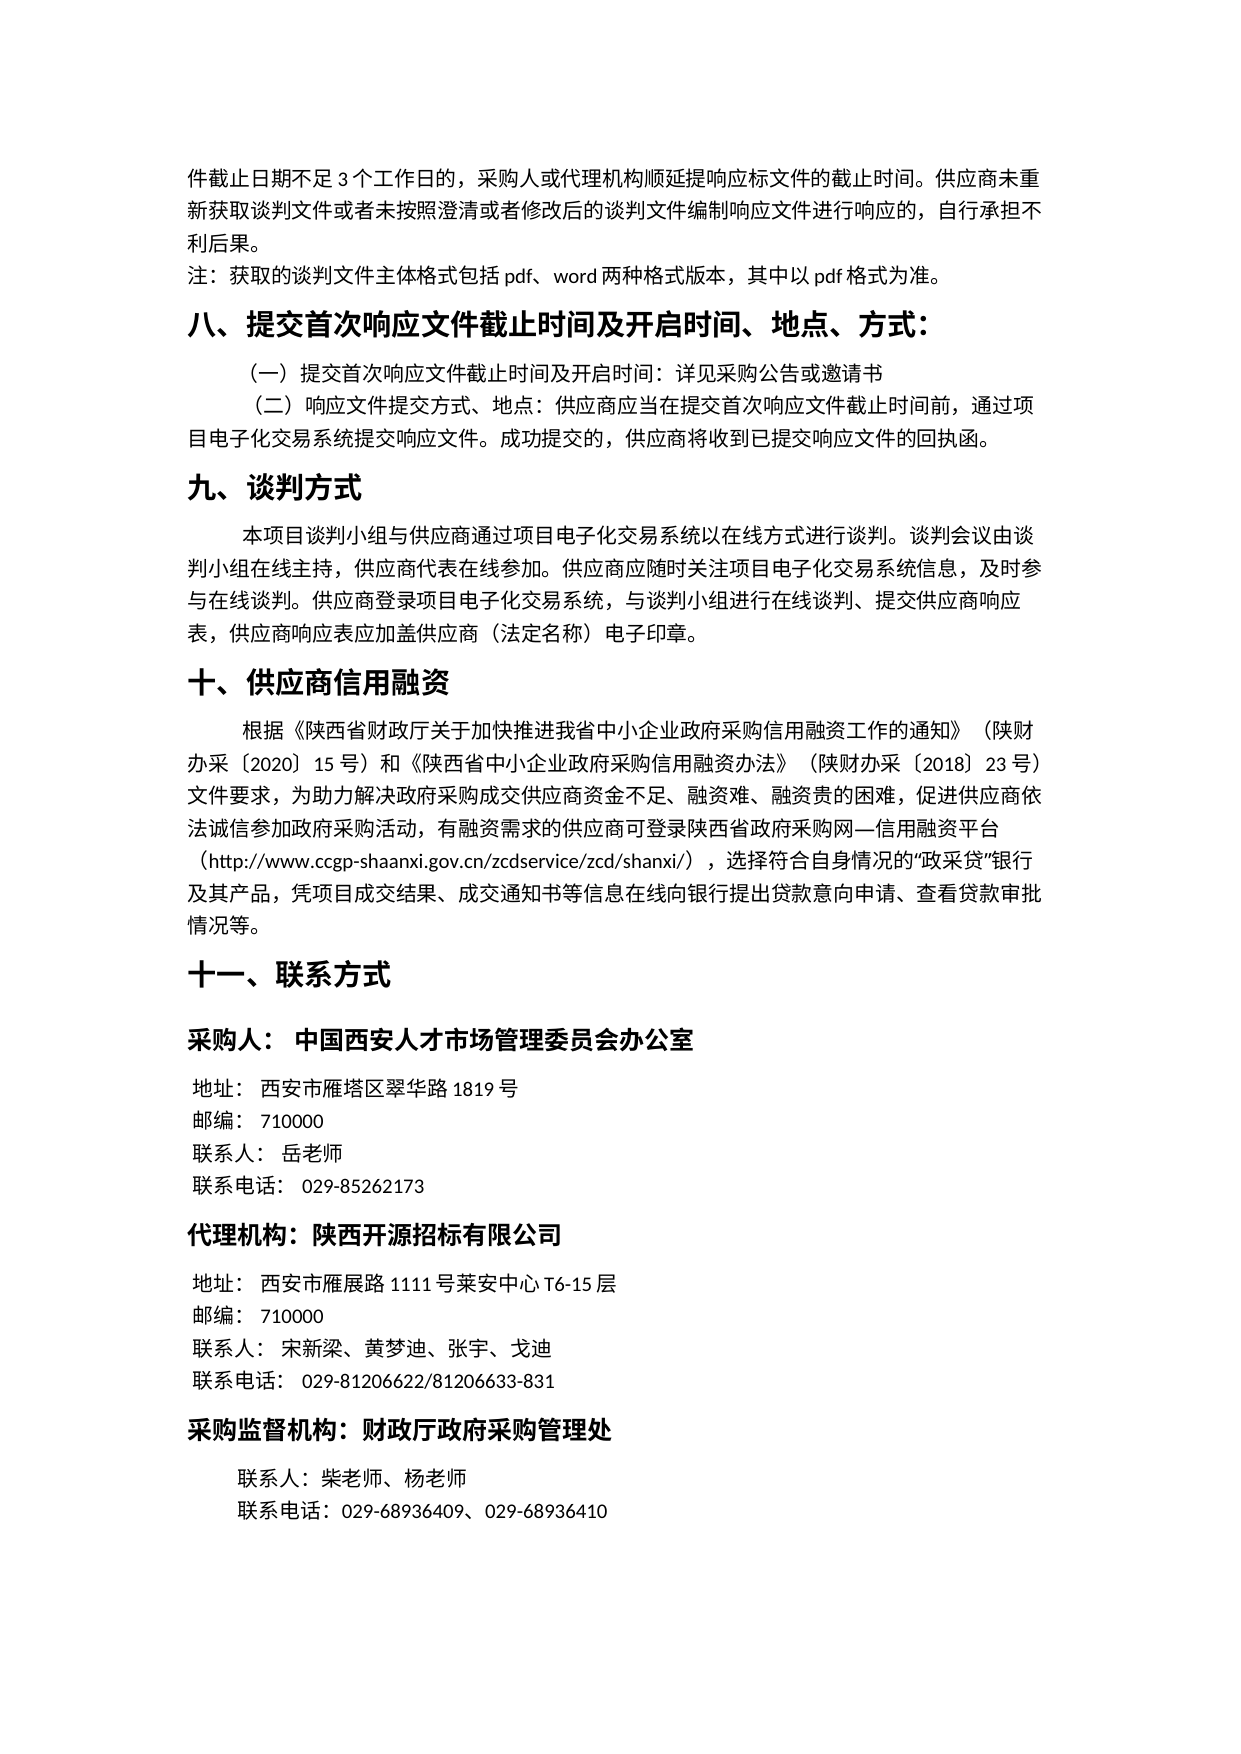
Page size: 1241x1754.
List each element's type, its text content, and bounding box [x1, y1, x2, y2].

text 联系电话： 029-81206622/81206633-831 [187, 1364, 1053, 1397]
text 联系电话：029-68936409、029-68936410 [187, 1494, 1053, 1527]
text 本项目谈判小组与供应商通过项目电子化交易系统以在线方式进行谈判。谈判会议由谈判小组在线主持，供应商代表在线参加。供应商应随时关注项目电子化交易系统信息，及时参与在线谈判。供应商登录项目电子化交易系统，与谈判小组进行在线谈判、提交供应商响应表，供应商响应表应加盖供应商（法定名称）电子印章。 [187, 519, 1053, 649]
text 十一、联系方式 [187, 942, 1053, 1007]
text 根据《陕西省财政厅关于加快推进我省中小企业政府采购信用融资工作的通知》（陕财办采〔2020〕15 号）和《陕西省中小企业政府采购信用融资办法》（陕财办采〔2018〕23 号）文件要求，为助力解决政府采购成交供应商资金不足、融资难、融资贵的困难，促进供应商依法诚信参加政府采购活动，有融资需求的供应商可登录陕西省政府釆购网—信用融资平台（http://www.ccgp-shaanxi.gov.cn/zcdservice/zcd/shanxi/），选择符合自身情况的“政采贷”银行及其产品，凭项目成交结果、成交通知书等信息在线向银行提出贷款意向申请、查看贷款审批情况等。 [187, 714, 1053, 942]
text 采购监督机构：财政厅政府采购管理处 [187, 1397, 1053, 1462]
text 联系电话： 029-85262173 [187, 1169, 1053, 1202]
text 联系人：柴老师、杨老师 [187, 1462, 1053, 1494]
text 代理机构：陕西开源招标有限公司 [187, 1202, 1053, 1267]
text 采购人： 中国西安人才市场管理委员会办公室 [187, 1007, 1053, 1072]
text （一）提交首次响应文件截止时间及开启时间：详见采购公告或邀请书 [187, 357, 1053, 389]
text 邮编： 710000 [187, 1104, 1053, 1137]
text 注：获取的谈判文件主体格式包括pdf、word两种格式版本，其中以pdf格式为准。 [187, 259, 1053, 292]
text 八、提交首次响应文件截止时间及开启时间、地点、方式： [187, 292, 1053, 357]
text 联系人： 宋新梁、黄梦迪、张宇、戈迪 [187, 1332, 1053, 1364]
text 地址： 西安市雁展路1111号莱安中心T6-15层 [187, 1267, 1053, 1299]
text 九、谈判方式 [187, 454, 1053, 519]
text 邮编： 710000 [187, 1299, 1053, 1332]
text 联系人： 岳老师 [187, 1137, 1053, 1169]
text 十、供应商信用融资 [187, 649, 1053, 714]
text （二）响应文件提交方式、地点：供应商应当在提交首次响应文件截止时间前，通过项目电子化交易系统提交响应文件。成功提交的，供应商将收到已提交响应文件的回执函。 [187, 389, 1053, 454]
text 地址： 西安市雁塔区翠华路1819号 [187, 1072, 1053, 1104]
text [187, 162, 1053, 259]
